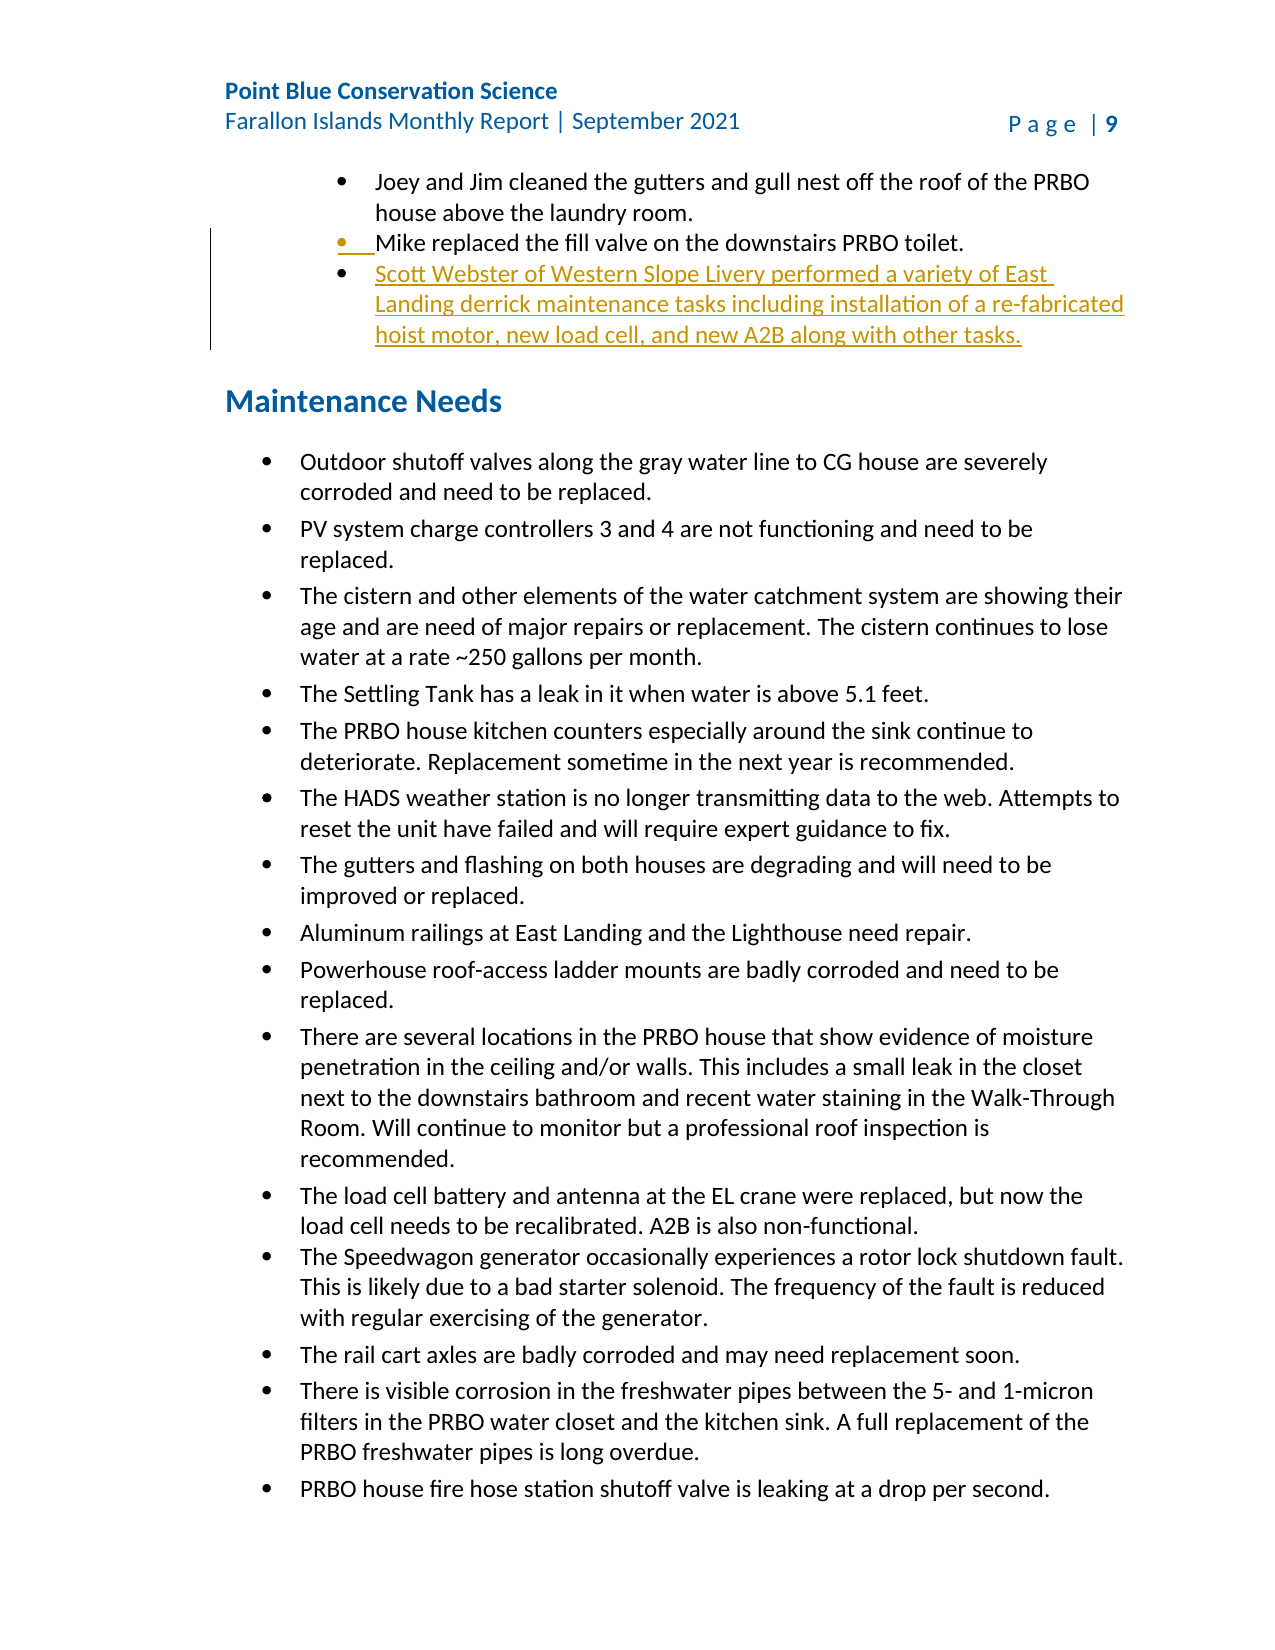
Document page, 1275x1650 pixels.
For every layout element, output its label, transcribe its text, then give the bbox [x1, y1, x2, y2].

list There are several locations in the PRBO house that show evidence of moisture penetration in the ceiling and/or walls. This includes a small leak in the closet next to the downstairs bathroom and recent water staining in the Walk-Through Room. Will continue to monitor but a professional roof inspection is recommended. [262, 1021, 1125, 1174]
list Mike replaced the fill valve on the downstairs PRBO toilet. [337, 228, 1125, 258]
list The load cell battery and antenna at the EL crane were replaced, but now the load cell needs to be recalibrated. A2B is also non-functional. [262, 1180, 1125, 1241]
list The rail cart axles are badly corroded and may need replacement soon. [262, 1339, 1125, 1369]
list The HADS weather station is no longer transmitting data to the web. Attempts to reset the unit have failed and will require expert guidance to fix. [262, 782, 1125, 843]
list The PRBO house kitchen counters especially around the sink continue to deteriorate. Replacement sometime in the next year is recommended. [262, 715, 1125, 776]
list PRBO house fire hose station shutoff valve is leaking at a drop per second. [262, 1473, 1125, 1504]
list PV system charge controllers 3 and 4 are not functioning and need to be replaced. [262, 513, 1125, 574]
list The cistern and other elements of the water catchment system are showing their age and are need of major repairs or replacement. The cistern continues to lose water at a rate ~250 gallons per month. [262, 581, 1125, 672]
list Outdoor shutoff valves along the gray water line to CG house are severely corroded and need to be replaced. [262, 446, 1125, 507]
list Aluminum railings at East Landing and the Lighthouse need repair. [262, 917, 1125, 947]
list There is visible corrosion in the freshwater pipes between the 5- and 1-micron filters in the PRBO water closet and the kitchen sink. A full replacement of the PRBO freshwater pipes is long overdue. [262, 1376, 1125, 1467]
list The Speedwagon generator occasionally experiences a rotor lock shutdown fault. This is likely due to a bad starter solenoid. The frequency of the fault is reduced with regular exercising of the generator. [262, 1241, 1125, 1332]
list Powerhouse roof-access ladder mounts are badly corroded and need to be replaced. [262, 954, 1125, 1015]
list The Settling Tank has a leak in it when water is above 5.1 feet. [262, 678, 1125, 709]
list Joey and Jim cleaned the gutters and gull nest off the roof of the PRBO house above the laundry room. [337, 167, 1125, 228]
text Maintenance Needs [225, 380, 1125, 421]
list The gutters and flashing on both houses are degrading and will need to be improved or replaced. [262, 850, 1125, 911]
